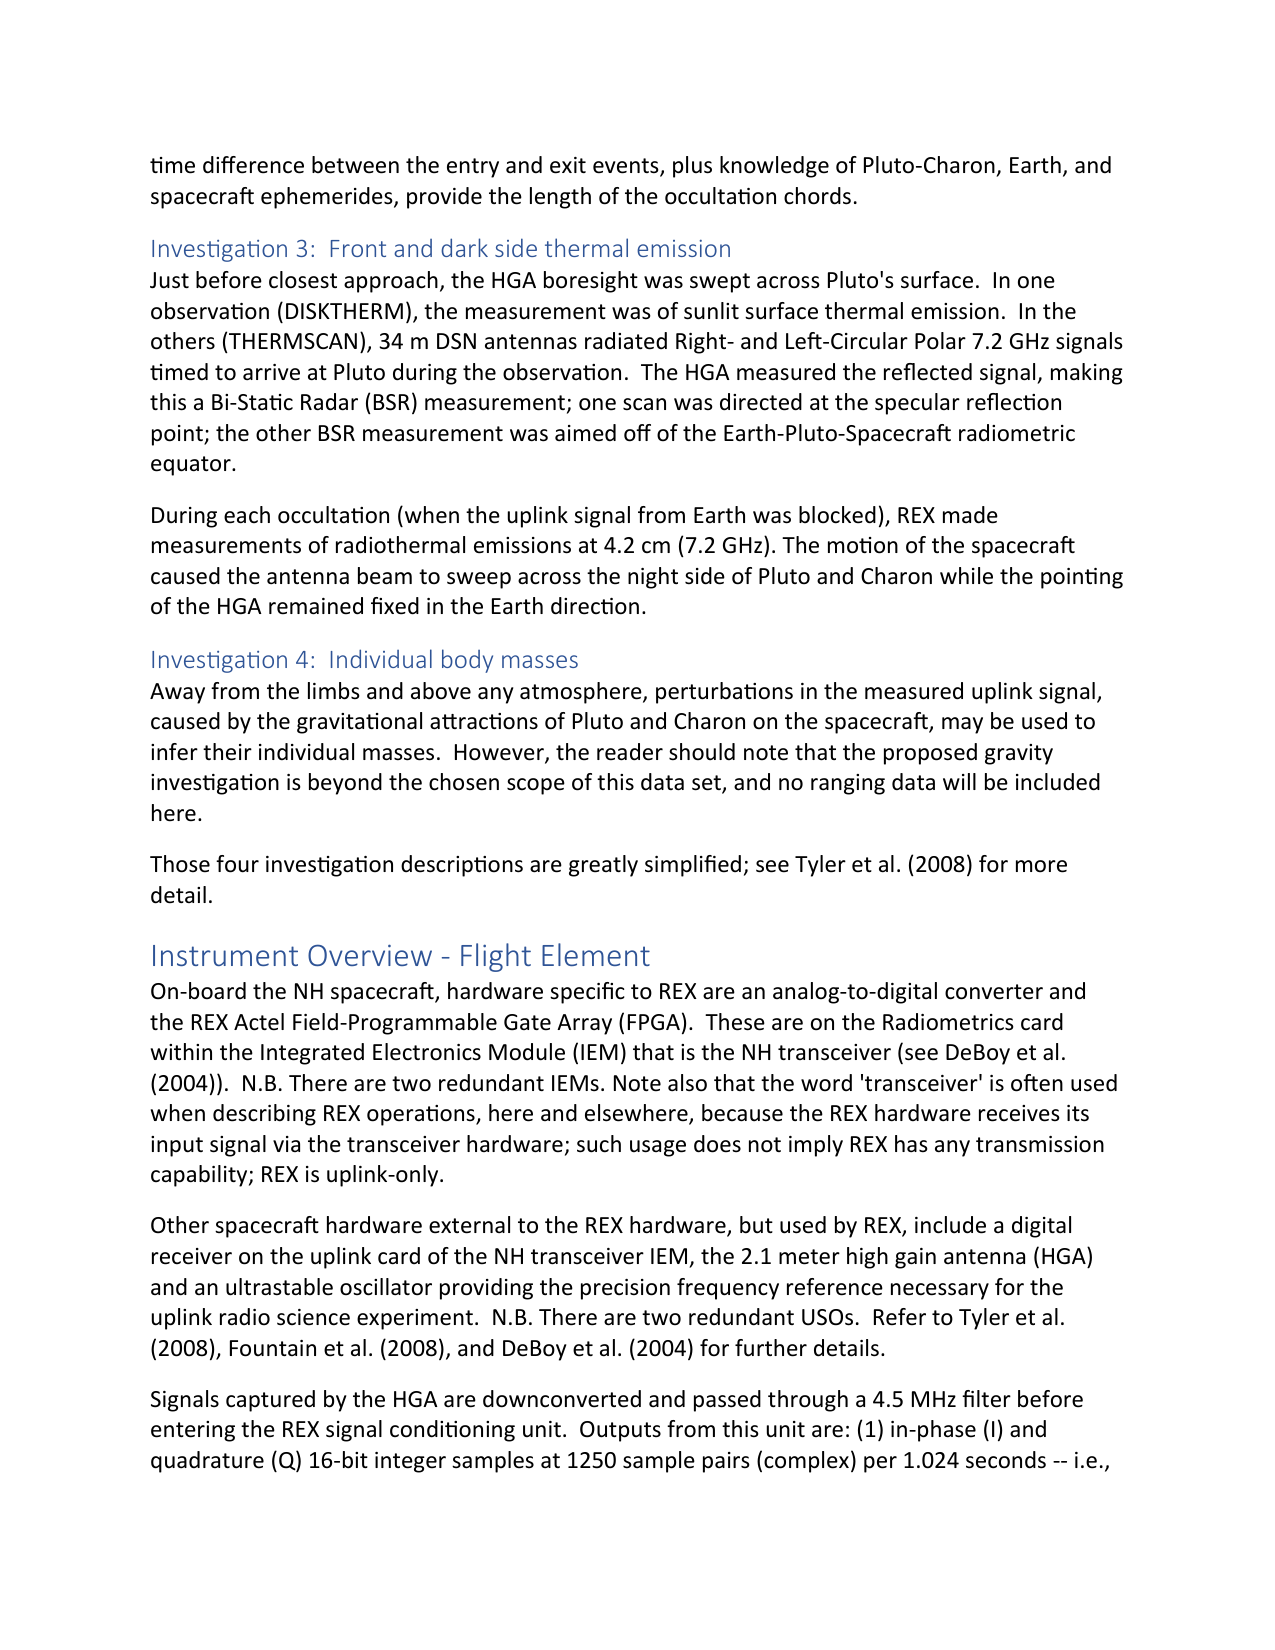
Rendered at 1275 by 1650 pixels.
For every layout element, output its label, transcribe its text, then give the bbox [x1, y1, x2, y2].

text Away from the limbs and above any atmosphere, perturbations in the measured uplink signal, caused by the gravitational attractions of Pluto and Charon on the spacecraft, may be used to infer their individual masses. However, the reader should note that the proposed gravity investigation is beyond the chosen scope of this data set, and no ranging data will be included here. [150, 675, 1125, 828]
text Just before closest approach, the HGA boresight was swept across Pluto's surface. In one observation (DISKTHERM), the measurement was of sunlit surface thermal emission. In the others (THERMSCAN), 34 m DSN antennas radiated Right- and Left-Circular Polar 7.2 GHz signals timed to arrive at Pluto during the observation. The HGA measured the reflected signal, making this a Bi-Static Radar (BSR) measurement; one scan was directed at the specular reflection point; the other BSR measurement was aimed off of the Earth-Pluto-Spacecraft radiometric equator. [150, 265, 1125, 478]
subtitle Instrument Overview - Flight Element [150, 935, 1125, 976]
text Those four investigation descriptions are greatly simplified; see Tyler et al. (2008) for more detail. [150, 849, 1125, 910]
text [150, 150, 1125, 211]
text On-board the NH spacecraft, hardware specific to REX are an analog-to-digital converter and the REX Actel Field-Programmable Gate Array (FPGA). These are on the Radiometrics card within the Integrated Electronics Module (IEM) that is the NH transceiver (see DeBoy et al. (2004)). N.B. There are two redundant IEMs. Note also that the word 'transceiver' is often used when describing REX operations, here and elsewhere, because the REX hardware receives its input signal via the transceiver hardware; such usage does not imply REX has any transmission capability; REX is uplink-only. [150, 976, 1125, 1189]
text Other spacecraft hardware external to the REX hardware, but used by REX, include a digital receiver on the uplink card of the NH transceiver IEM, the 2.1 meter high gain antenna (HGA) and an ultrastable oscillator providing the precision frequency reference necessary for the uplink radio science experiment. N.B. There are two redundant USOs. Refer to Tyler et al. (2008), Fountain et al. (2008), and DeBoy et al. (2004) for further details. [150, 1210, 1125, 1363]
text During each occultation (when the uplink signal from Earth was blocked), REX made measurements of radiothermal emissions at 4.2 cm (7.2 GHz). The motion of the spacecraft caused the antenna beam to sweep across the night side of Pluto and Charon while the pointing of the HGA remained fixed in the Earth direction. [150, 499, 1125, 621]
subtitle Investigation 4: Individual body masses [150, 642, 1125, 675]
subtitle Investigation 3: Front and dark side thermal emission [150, 232, 1125, 265]
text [150, 1383, 1125, 1475]
